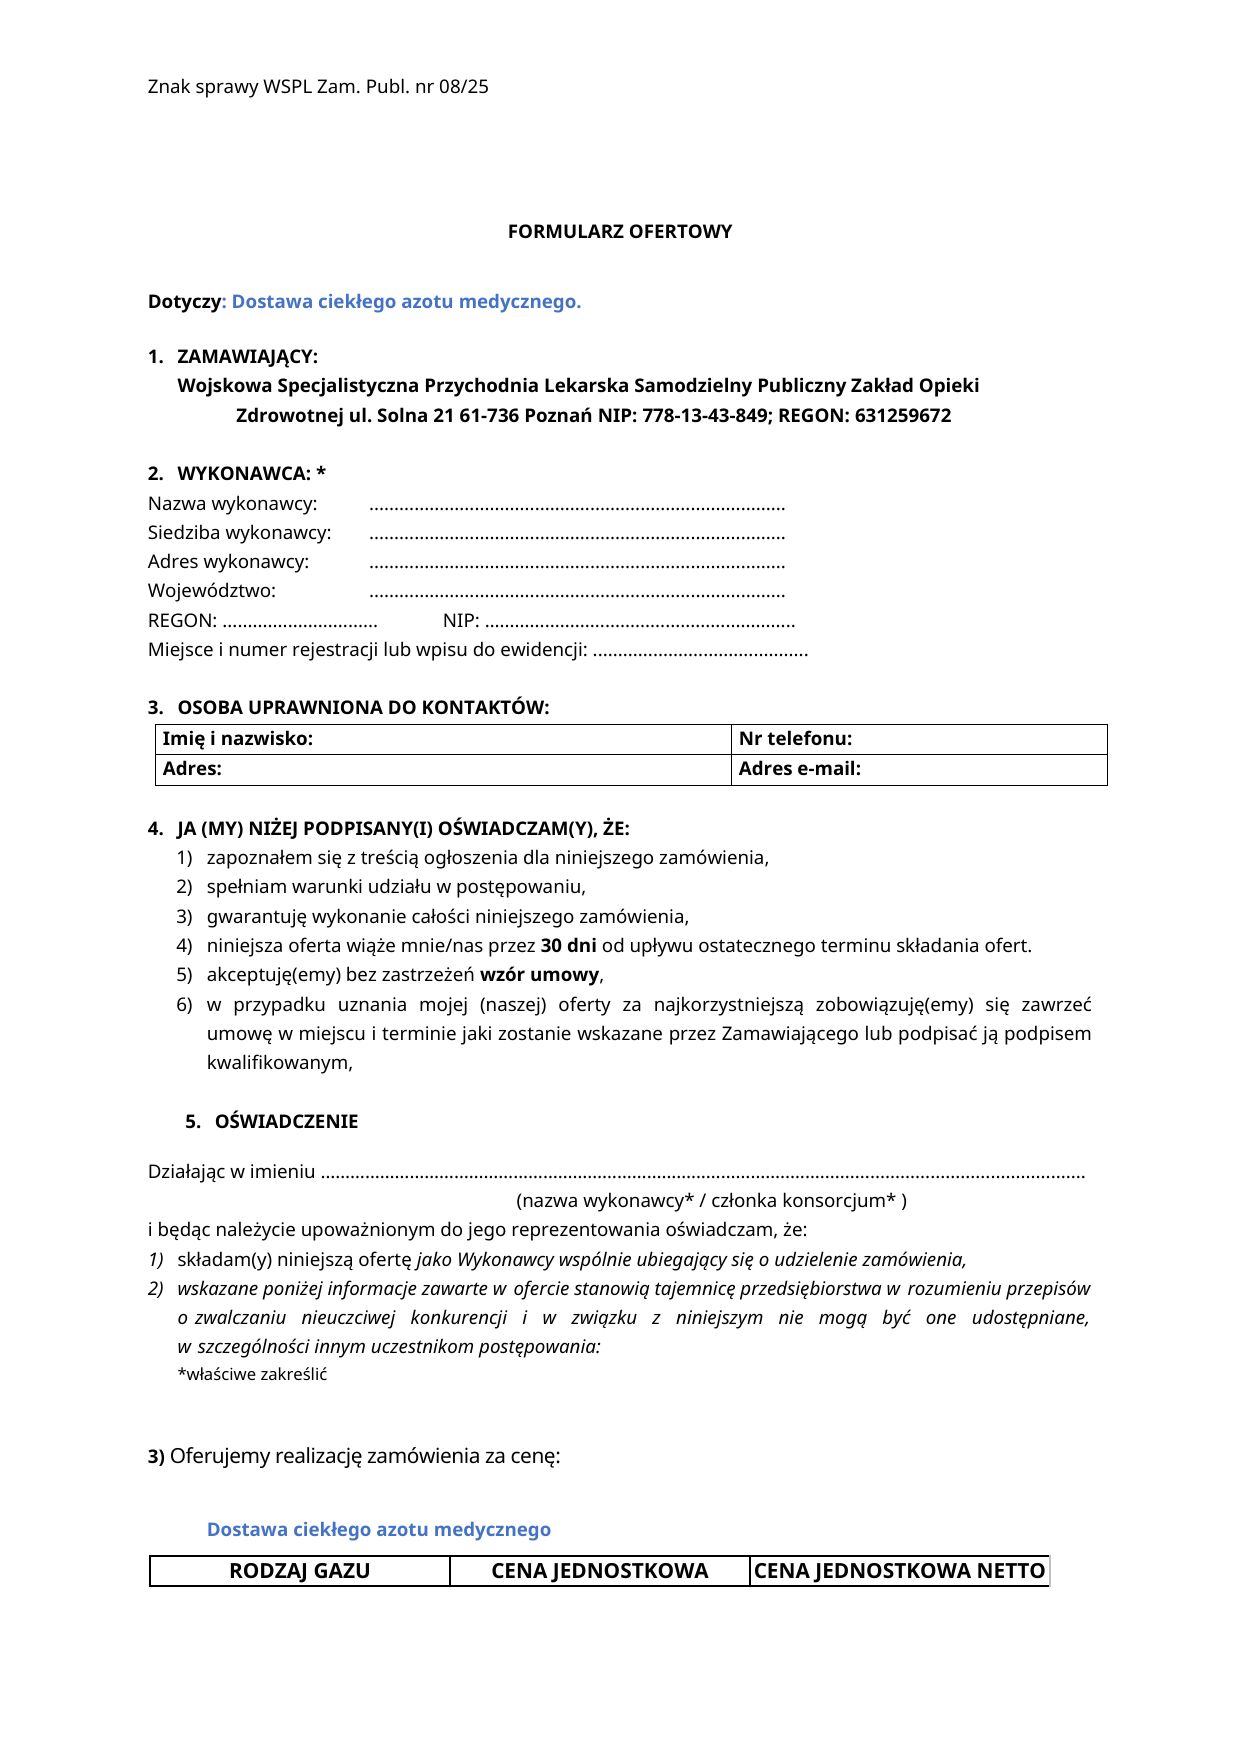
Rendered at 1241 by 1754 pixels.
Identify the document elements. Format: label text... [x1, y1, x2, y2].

list Dostawa ciekłego azotu medycznego [207, 1516, 1093, 1542]
text *właściwe zakreślić [177, 1363, 1093, 1386]
table_header Nr telefonu: [732, 725, 1107, 754]
list JA (MY) NIŻEJ PODPISANY(I) OŚWIADCZAM(Y), ŻE: [148, 815, 1093, 841]
list zapoznałem się z treścią ogłoszenia dla niniejszego zamówienia, [176, 844, 1093, 870]
list spełniam warunki udziału w postępowaniu, [176, 874, 1093, 899]
text Działając w imieniu …………………………………………………………………………………..……..................................................... [148, 1158, 1093, 1183]
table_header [751, 1557, 1049, 1585]
list gwarantuję wykonanie całości niniejszego zamówienia, [176, 903, 1093, 928]
list w przypadku uznania mojej (naszej) oferty za najkorzystniejszą zobowiązuję(emy) się zawrzeć umowę w miejscu i terminie jaki zostanie wskazane przez Zamawiającego lub podpisać ją podpisem kwalifikowanym, [176, 991, 1093, 1075]
text 2. WYKONAWCA: * [148, 461, 1093, 486]
list 3) Oferujemy realizację zamówienia za cenę: [148, 1441, 1093, 1469]
text Województwo: ................................................................................... [148, 578, 1093, 603]
list składam(y) niniejszą ofertę jako Wykonawcy wspólnie ubiegający się o udzielenie zamówienia, [148, 1246, 1026, 1271]
text REGON: ............................... NIP: …........................................................... [148, 607, 1093, 632]
subtitle FORMULARZ OFERTOWY [148, 218, 1093, 244]
text Dotyczy: Dostawa ciekłego azotu medycznego. [148, 289, 1093, 314]
list OŚWIADCZENIE [185, 1108, 1093, 1133]
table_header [451, 1557, 749, 1585]
text Wojskowa Specjalistyczna Przychodnia Lekarska Samodzielny Publiczny Zakład Opieki Zdrowotnej ul. Solna 21 61-736 Poznań NIP: 778-13-43-849; REGON: 631259672 [177, 373, 1093, 427]
text 1. ZAMAWIAJĄCY: [148, 343, 1093, 369]
text Adres wykonawcy: ................................................................................... [148, 548, 1093, 574]
text Nazwa wykonawcy: ................................................................................... [148, 490, 1093, 515]
text Siedziba wykonawcy: ................................................................................... [148, 519, 1093, 544]
text (nazwa wykonawcy* / członka konsorcjum* ) [148, 1187, 1093, 1213]
list niniejsza oferta wiąże mnie/nas przez 30 dni od upływu ostatecznego terminu składania ofert. [176, 932, 1093, 958]
table_cell Adres: [156, 755, 731, 785]
text 3. OSOBA UPRAWNIONA DO KONTAKTÓW: [148, 695, 1093, 720]
list wskazane poniżej informacje zawarte w ofercie stanowią tajemnicę przedsiębiorstwa w rozumieniu przepisów o zwalczaniu nieuczciwej konkurencji i w związku z niniejszym nie mogą być one udostępniane, w szczególności innym uczestnikom postępowania: [148, 1275, 1093, 1359]
list akceptuję(emy) bez zastrzeżeń wzór umowy, [176, 962, 1093, 987]
text i będąc należycie upoważnionym do jego reprezentowania oświadczam, że: [148, 1217, 1093, 1242]
table_header Imię i nazwisko: [156, 725, 731, 754]
text Miejsce i numer rejestracji lub wpisu do ewidencji: ........................................... [148, 636, 1093, 662]
table_header RODZAJ GAZU [151, 1557, 449, 1585]
table_cell Adres e-mail: [732, 755, 1107, 785]
